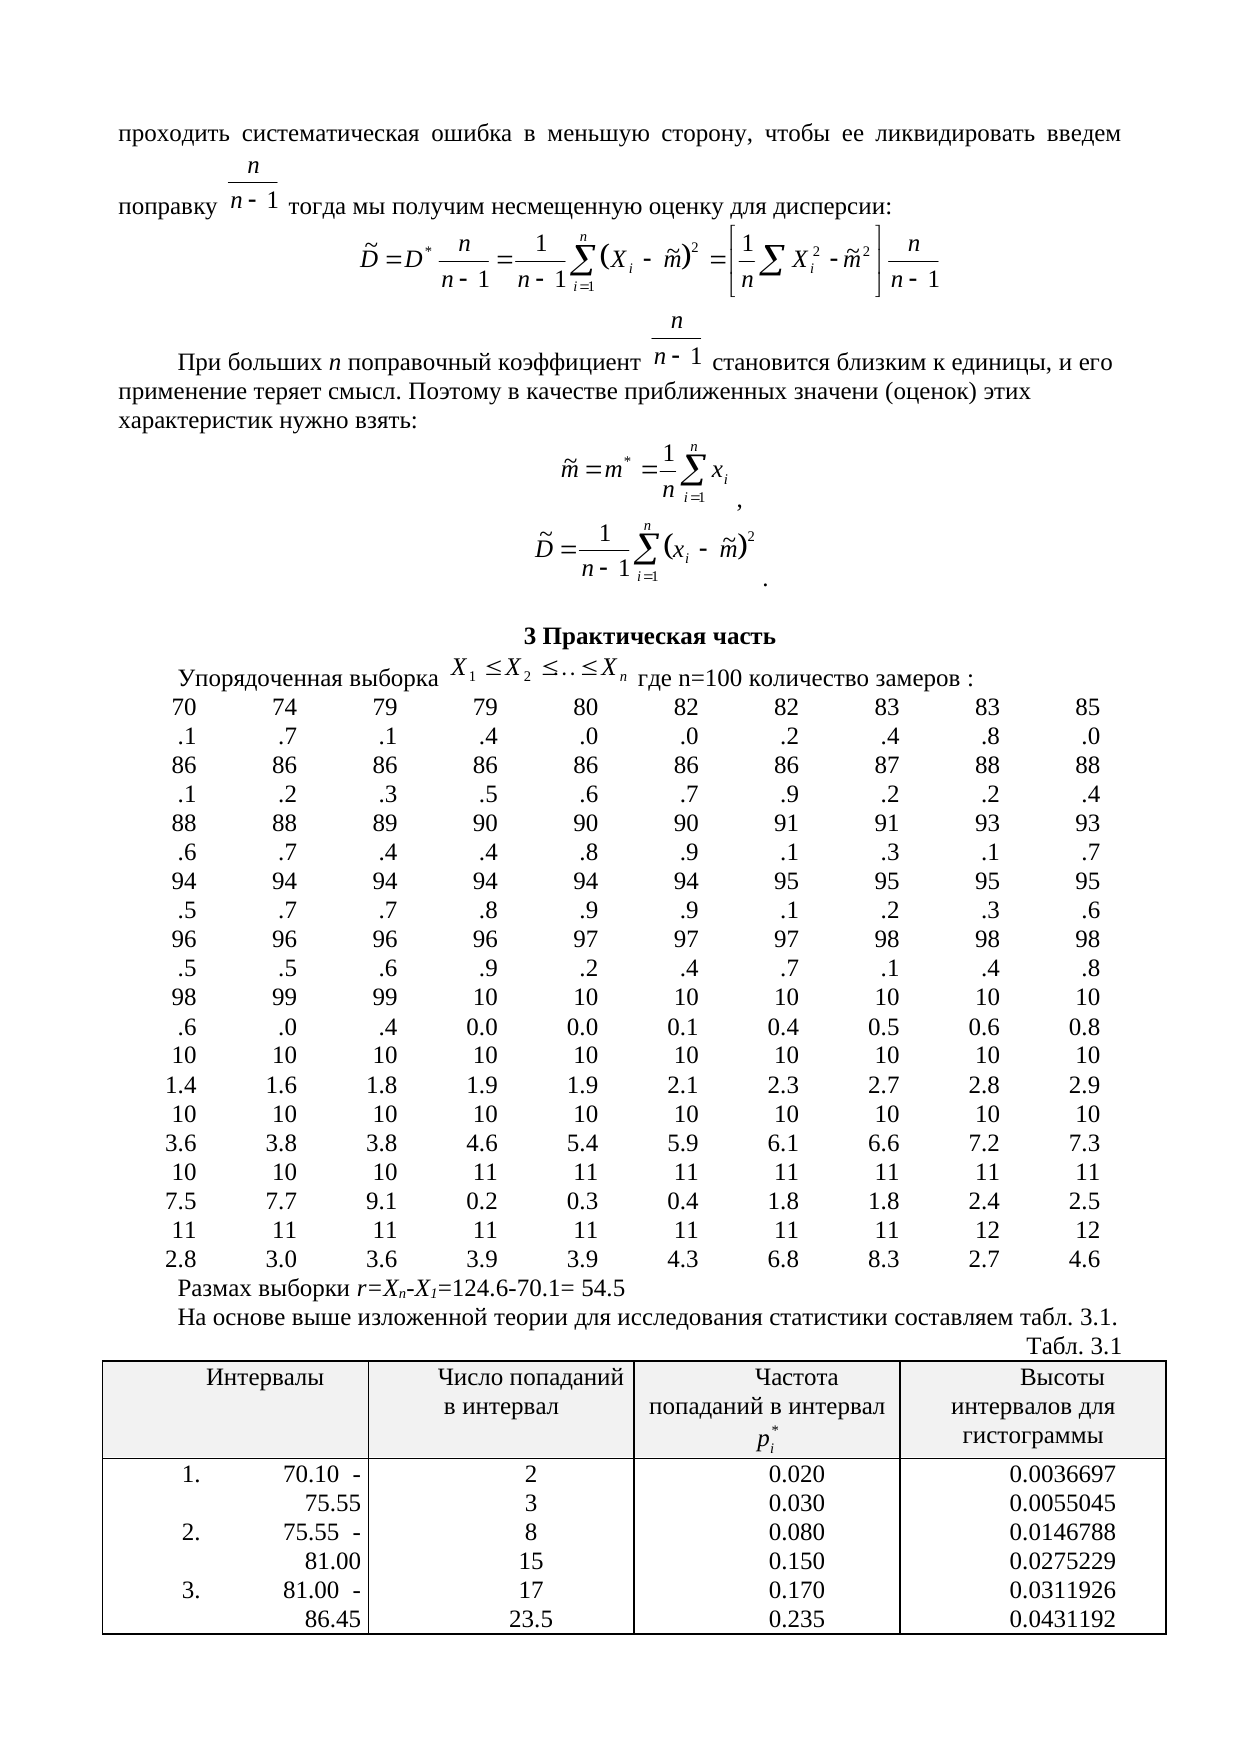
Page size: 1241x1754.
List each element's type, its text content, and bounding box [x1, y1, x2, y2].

table_cell 86.6 [505, 750, 605, 808]
table_cell 102.1 [605, 1040, 706, 1098]
table_cell 107.7 [204, 1157, 304, 1215]
table_cell 86.9 [706, 750, 806, 808]
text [118, 118, 1122, 220]
table_cell 113.9 [505, 1215, 605, 1273]
table_cell 101.9 [405, 1040, 505, 1098]
table_header 82.0 [605, 692, 706, 750]
table_cell 101.4 [103, 1040, 204, 1098]
text Упорядоченная выборка где n=100 количество замеров : [118, 650, 1122, 692]
table_cell 91.1 [706, 808, 806, 866]
table_cell 89.4 [304, 808, 404, 866]
table_cell 86.1 [103, 750, 204, 808]
table_cell 103.6 [103, 1099, 204, 1157]
text 3 Практическая часть [118, 621, 1122, 650]
table_cell 87.2 [806, 750, 907, 808]
table_cell 97.7 [706, 924, 806, 982]
text На основе выше изложенной теории для исследования статистики составляем табл. 3.1. [118, 1302, 1122, 1331]
table_cell 100.0 [405, 982, 505, 1040]
table_cell 94.8 [405, 866, 505, 924]
table_cell 113.0 [204, 1215, 304, 1273]
table_cell 96.5 [204, 924, 304, 982]
table_cell 97.4 [605, 924, 706, 982]
table_cell 106.6 [806, 1099, 907, 1157]
table_cell 104.6 [405, 1099, 505, 1157]
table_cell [635, 1459, 899, 1633]
table_cell 124.6 [1007, 1215, 1107, 1273]
table_header 79.1 [304, 692, 404, 750]
table_cell 96.5 [103, 924, 204, 982]
table_cell 94.5 [103, 866, 204, 924]
table_cell 114.3 [605, 1215, 706, 1273]
table_cell 86.3 [304, 750, 404, 808]
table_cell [103, 1459, 368, 1633]
table_cell 102.8 [907, 1040, 1007, 1098]
table_cell 86.7 [605, 750, 706, 808]
table_cell 86.2 [204, 750, 304, 808]
table_cell 112.5 [1007, 1157, 1107, 1215]
table_cell 100.4 [706, 982, 806, 1040]
table_cell 94.9 [505, 866, 605, 924]
table_header 82.2 [706, 692, 806, 750]
table_cell 90.9 [605, 808, 706, 866]
table_header Частота попаданий в интервал [635, 1362, 899, 1457]
table_cell 100.0 [505, 982, 605, 1040]
text Размах выборки r=Xn-X1=124.6-70.1= 54.5 [118, 1273, 1122, 1302]
table_header 79.4 [405, 692, 505, 750]
table_cell 91.3 [806, 808, 907, 866]
table_header Интервалы [103, 1362, 368, 1457]
table_cell 112.4 [907, 1157, 1007, 1215]
table_cell 113.9 [405, 1215, 505, 1273]
table_cell 94.7 [204, 866, 304, 924]
table_cell 103.8 [304, 1099, 404, 1157]
table_cell 95.6 [1007, 866, 1107, 924]
table_cell 107.5 [103, 1157, 204, 1215]
table_header 83.8 [907, 692, 1007, 750]
table_header 70.1 [103, 692, 204, 750]
table_cell 100.5 [806, 982, 907, 1040]
table_header 85.0 [1007, 692, 1107, 750]
table_cell 111.8 [806, 1157, 907, 1215]
table_header 80.0 [505, 692, 605, 750]
table_cell 109.1 [304, 1157, 404, 1215]
table_cell 90.4 [405, 808, 505, 866]
table_cell 101.9 [505, 1040, 605, 1098]
text Табл. 3.1 [118, 1331, 1122, 1360]
table_cell 98.4 [907, 924, 1007, 982]
table_cell 86.5 [405, 750, 505, 808]
table_cell 88.4 [1007, 750, 1107, 808]
table_cell 97.2 [505, 924, 605, 982]
table_cell 88.7 [204, 808, 304, 866]
table_cell 100.6 [907, 982, 1007, 1040]
table_cell 95.3 [907, 866, 1007, 924]
table_cell 99.0 [204, 982, 304, 1040]
table_cell 116.8 [706, 1215, 806, 1273]
table_cell 96.9 [405, 924, 505, 982]
table_cell 118.3 [806, 1215, 907, 1273]
table_cell 98.8 [1007, 924, 1107, 982]
table_cell 111.8 [706, 1157, 806, 1215]
table_cell 95.2 [806, 866, 907, 924]
table_cell 101.8 [304, 1040, 404, 1098]
table_cell 98.1 [806, 924, 907, 982]
table_cell 102.9 [1007, 1040, 1107, 1098]
table_cell 102.3 [706, 1040, 806, 1098]
table_cell 90.8 [505, 808, 605, 866]
table_header Число попаданий в интервал [369, 1362, 633, 1457]
text , [118, 434, 1122, 513]
table_cell 102.7 [806, 1040, 907, 1098]
table_header 83.4 [806, 692, 907, 750]
table_cell 88.6 [103, 808, 204, 866]
table_cell 105.4 [505, 1099, 605, 1157]
table_cell 122.7 [907, 1215, 1007, 1273]
table_cell 98.6 [103, 982, 204, 1040]
table_cell 107.2 [907, 1099, 1007, 1157]
table_cell 110.2 [405, 1157, 505, 1215]
table_cell 88.2 [907, 750, 1007, 808]
table_cell 105.9 [605, 1099, 706, 1157]
table_cell 110.4 [605, 1157, 706, 1215]
table_cell 94.9 [605, 866, 706, 924]
text При больших n поправочный коэффициент становится близким к единицы, и его применение теряет смысл. Поэтому в качестве приближенных значени (оценок) этих характеристик нужно взять: [118, 303, 1122, 434]
table_cell 113.6 [304, 1215, 404, 1273]
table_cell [369, 1459, 633, 1633]
table_cell 93.1 [907, 808, 1007, 866]
table_cell 99.4 [304, 982, 404, 1040]
text . [118, 513, 1122, 592]
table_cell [901, 1459, 1165, 1633]
table_cell 96.6 [304, 924, 404, 982]
table_cell 101.6 [204, 1040, 304, 1098]
table_cell 112.8 [103, 1215, 204, 1273]
table_cell 94.7 [304, 866, 404, 924]
table_cell 100.8 [1007, 982, 1107, 1040]
table_cell 106.1 [706, 1099, 806, 1157]
table_header Высоты интервалов для гистограммы [901, 1362, 1165, 1457]
table_header 74.7 [204, 692, 304, 750]
table_cell 93.7 [1007, 808, 1107, 866]
table_cell 103.8 [204, 1099, 304, 1157]
table_cell 110.3 [505, 1157, 605, 1215]
table_cell 107.3 [1007, 1099, 1107, 1157]
table_cell 95.1 [706, 866, 806, 924]
table_cell 100.1 [605, 982, 706, 1040]
